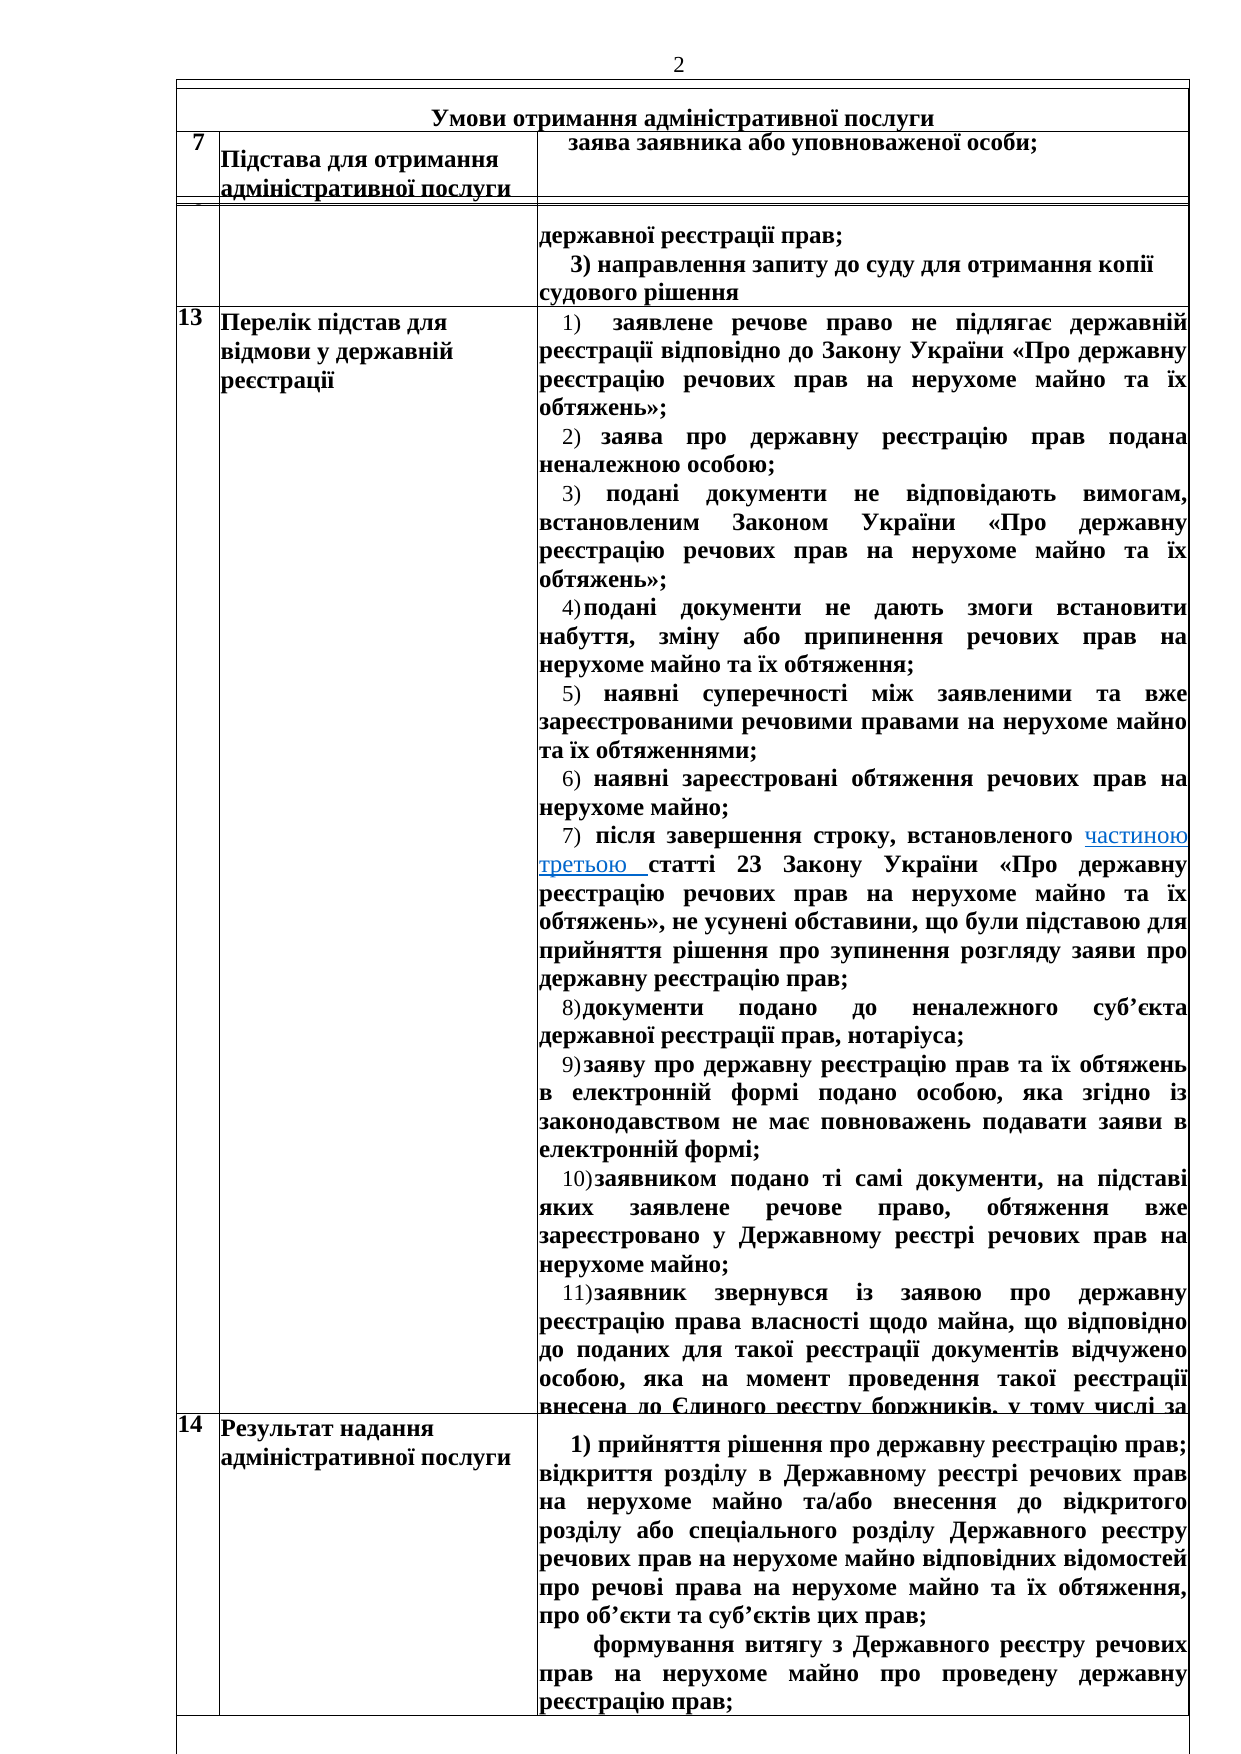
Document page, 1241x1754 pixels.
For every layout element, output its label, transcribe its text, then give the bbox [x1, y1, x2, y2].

table_header [177, 206, 219, 306]
table_header державної реєстрації прав; 3) направлення запиту до суду для отримання копії судового рішення [538, 206, 1188, 306]
table_cell 14 [177, 1414, 219, 1715]
table_header Умови отримання адміністративної послуги [177, 89, 1188, 131]
table_cell 1) прийняття рішення про державну реєстрацію прав; відкриття розділу в Державному реєстрі речових прав на нерухоме майно та/або внесення до відкритого розділу або спеціального розділу Державного реєстру речових прав на нерухоме майно відповідних відомостей про речові права на нерухоме майно та їх обтяження, про об’єкти та суб’єктів цих прав; формування витягу з Державного реєстру речових прав на нерухоме майно про проведену державну реєстрацію прав; [538, 1414, 1188, 1715]
table_cell 13 [177, 307, 219, 1413]
table_cell 7 [177, 132, 219, 196]
table_cell Підстава для отримання адміністративної послуги [220, 132, 537, 196]
table_cell заява заявника або уповноваженої особи; [538, 132, 1188, 196]
table_cell Результат надання адміністративної послуги [220, 1414, 537, 1715]
table_cell заявлене речове право не підлягає державній реєстрації відповідно до Закону України «Про державну реєстрацію речових прав на нерухоме майно та їх обтяжень»; заява про державну реєстрацію прав подана неналежною особою; подані документи не відповідають вимогам, встановленим Законом України «Про державну реєстрацію речових прав на нерухоме майно та їх обтяжень»; подані документи не дають змоги встановити набуття, зміну або припинення речових прав на нерухоме майно та їх обтяження; наявні суперечності між заявленими та вже зареєстрованими речовими правами на нерухоме майно та їх обтяженнями; наявні зареєстровані обтяження речових прав на нерухоме майно; після завершення строку, встановленого частиною третьою статті 23 Закону України «Про державну реєстрацію речових прав на нерухоме майно та їх обтяжень», не усунені обставини, що були підставою для прийняття рішення про зупинення розгляду заяви про державну реєстрацію прав; документи подано до неналежного суб’єкта державної реєстрації прав, нотаріуса; заяву про державну реєстрацію прав та їх обтяжень в електронній формі подано особою, яка згідно із законодавством не має повноважень подавати заяви в електронній формі; заявником подано ті самі документи, на підставі яких заявлене речове право, обтяження вже зареєстровано у Державному реєстрі речових прав на нерухоме майно; заявник звернувся із заявою про державну реєстрацію права власності щодо майна, що відповідно до поданих для такої реєстрації документів відчужено особою, яка на момент проведення такої реєстрації внесена до Єдиного реєстру боржників, у тому числі за виконавчими провадженнями про стягнення аліментів за наявності заборгованості з відповідних платежів понад три місяці [538, 307, 1188, 1413]
table_header [220, 206, 537, 306]
table_cell Перелік підстав для відмови у державній реєстрації [220, 307, 537, 1413]
